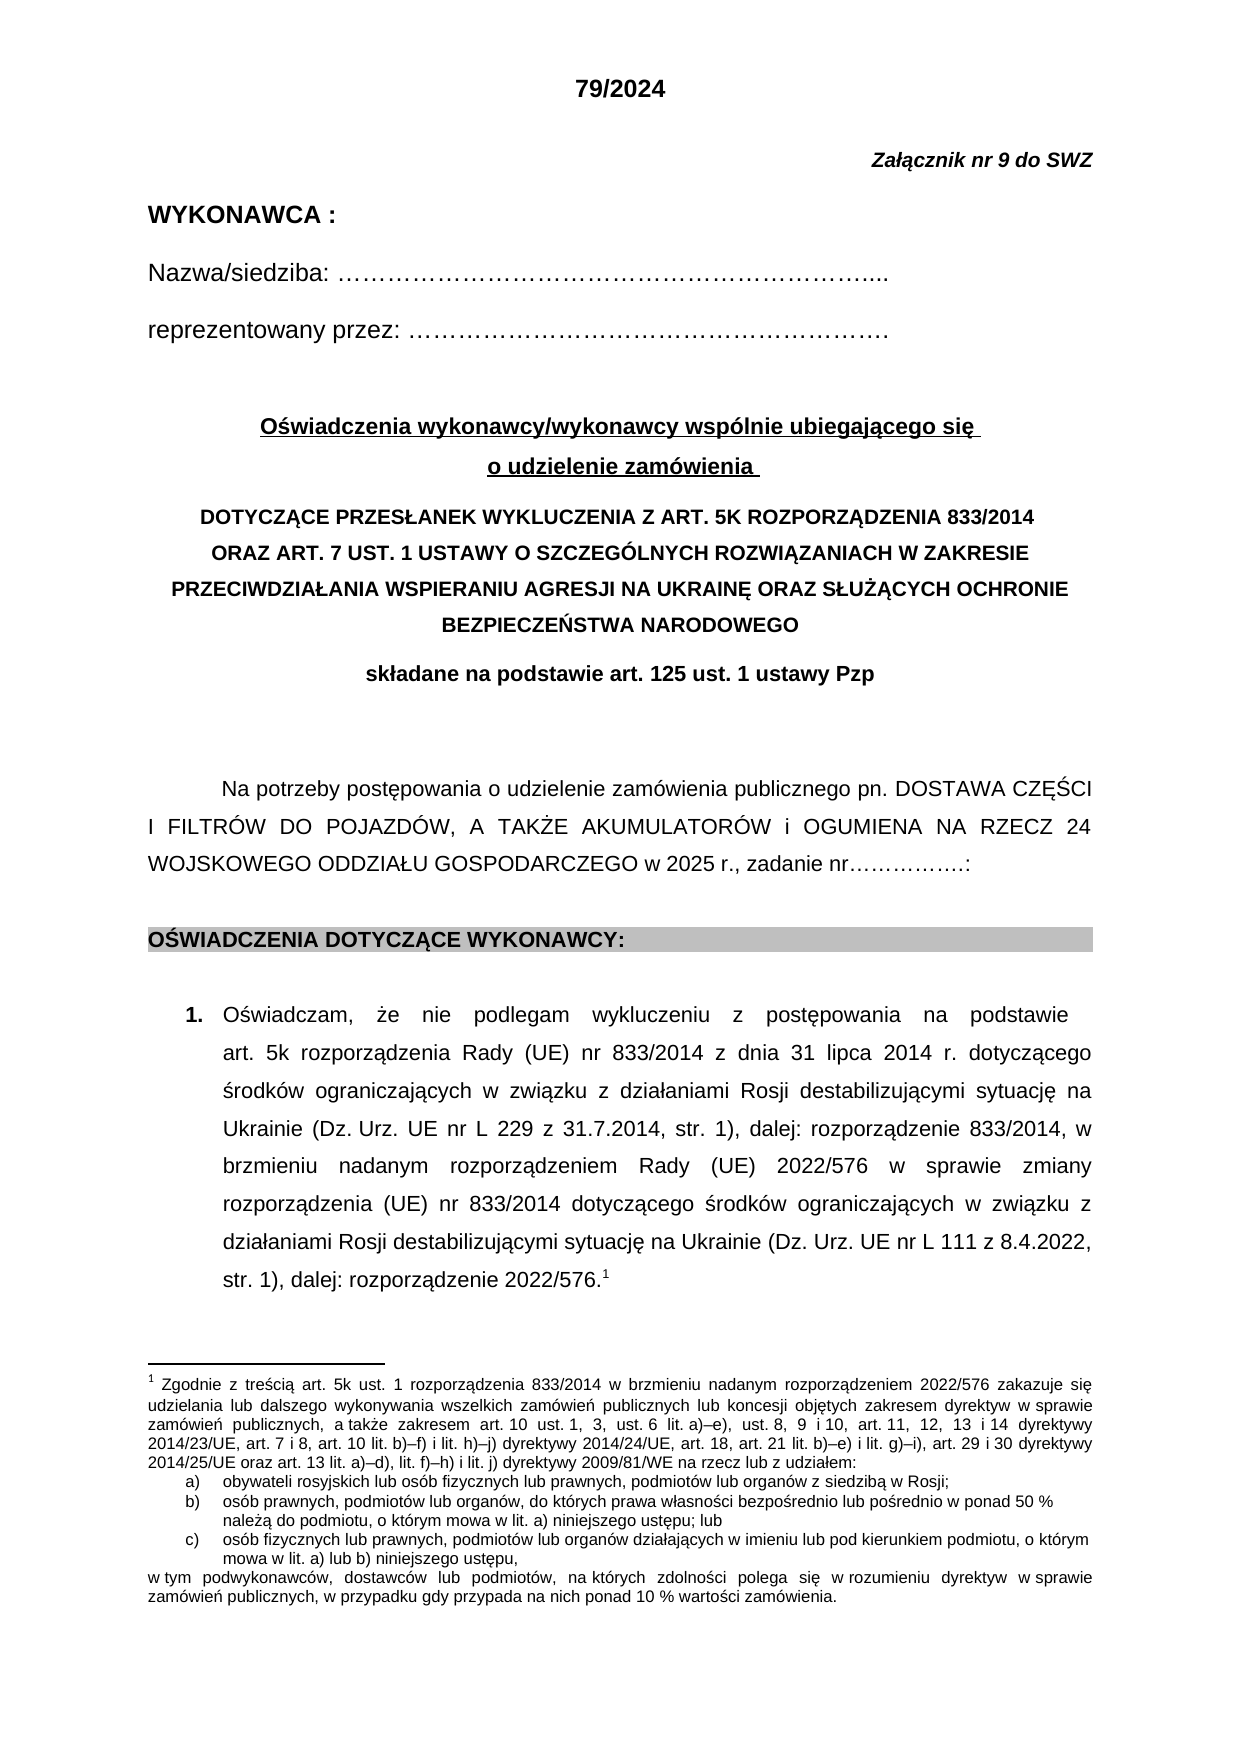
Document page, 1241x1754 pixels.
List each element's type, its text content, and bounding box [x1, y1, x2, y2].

text OŚWIADCZENIA DOTYCZĄCE WYKONAWCY: [148, 927, 1093, 952]
text DOTYCZĄCE PRZESŁANEK WYKLUCZENIA Z ART. 5K ROZPORZĄDZENIA 833/2014 ORAZ ART. 7 UST. 1 USTAWY o szczególnych rozwiązaniach w zakresie przeciwdziałania wspieraniu agresji na Ukrainę oraz służących ochronie bezpieczeństwa narodowego [148, 505, 1093, 636]
text reprezentowany przez: …………………………………………………. [148, 314, 1093, 343]
list Oświadczam, że nie podlegam wykluczeniu z postępowania na podstawie art. 5k rozporządzenia Rady (UE) nr 833/2014 z dnia 31 lipca 2014 r. dotyczącego środków ograniczających w związku z działaniami Rosji destabilizującymi sytuację na Ukrainie (Dz. Urz. UE nr L 229 z 31.7.2014, str. 1), dalej: rozporządzenie 833/2014, w brzmieniu nadanym rozporządzeniem Rady (UE) 2022/576 w sprawie zmiany rozporządzenia (UE) nr 833/2014 dotyczącego środków ograniczających w związku z działaniami Rosji destabilizującymi sytuację na Ukrainie (Dz. Urz. UE nr L 111 z 8.4.2022, str. 1), dalej: rozporządzenie 2022/576. [185, 1002, 1093, 1292]
text Nazwa/siedziba: ……………………………………………………….... [148, 258, 1093, 287]
text WYKONAWCA : [148, 200, 1093, 229]
text Załącznik nr 9 do SWZ [148, 148, 1093, 172]
text składane na podstawie art. 125 ust. 1 ustawy Pzp [148, 661, 1093, 686]
text Na potrzeby postępowania o udzielenie zamówienia publicznego pn. DOSTAWA CZĘŚCI I FILTRÓW DO POJAZDÓW, A TAKŻE AKUMULATORÓW i OGUMIENA NA RZECZ 24 WOJSKOWEGO ODDZIAŁU GOSPODARCZEGO w 2025 r., zadanie nr…………….: [148, 776, 1093, 877]
text Oświadczenia wykonawcy/wykonawcy wspólnie ubiegającego się o udzielenie zamówienia [148, 413, 1093, 479]
